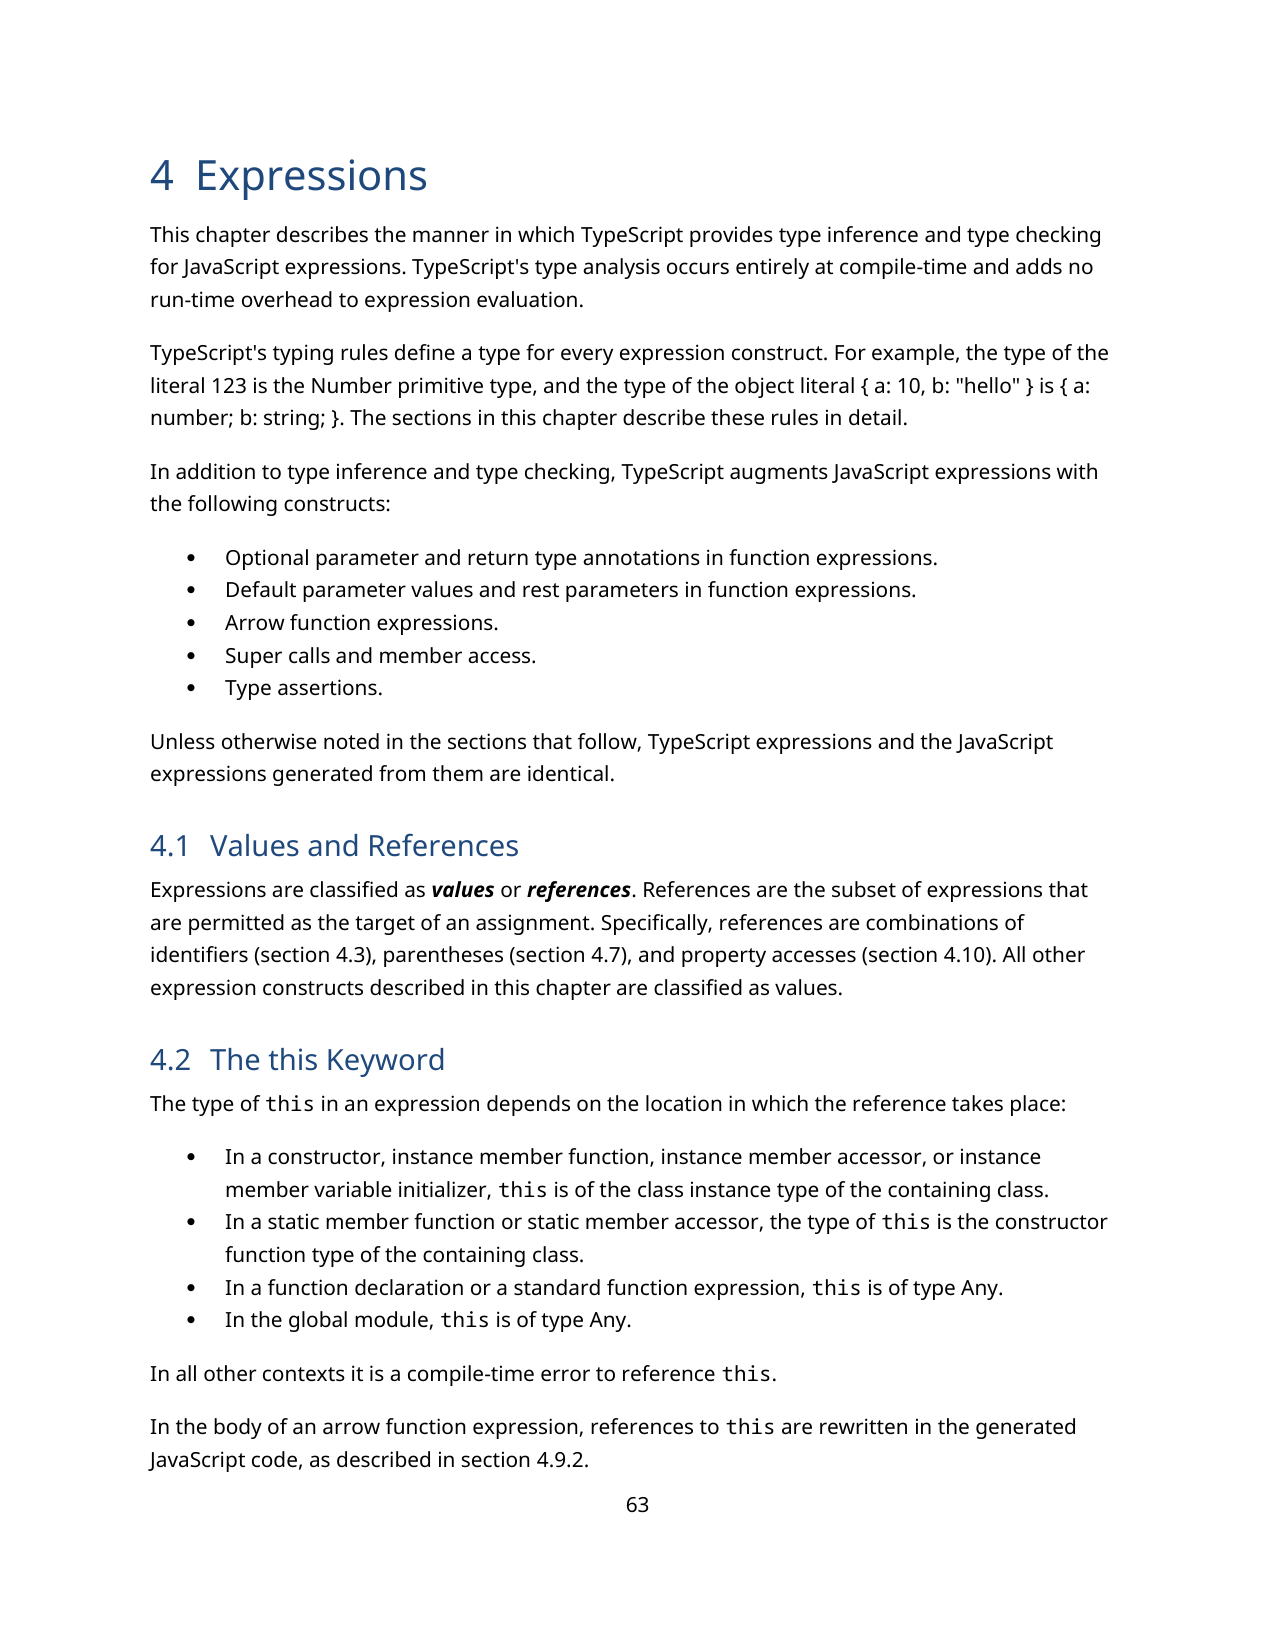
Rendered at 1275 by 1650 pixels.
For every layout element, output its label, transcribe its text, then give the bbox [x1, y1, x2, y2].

text Unless otherwise noted in the sections that follow, TypeScript expressions and the JavaScript expressions generated from them are identical. [150, 727, 1125, 788]
list In a function declaration or a standard function expression, this is of type Any. [187, 1273, 1125, 1301]
list In a static member function or static member accessor, the type of this is the constructor function type of the containing class. [187, 1207, 1125, 1268]
subtitle Expressions [150, 146, 1125, 203]
subtitle Values and References [150, 825, 1125, 865]
text This chapter describes the manner in which TypeScript provides type inference and type checking for JavaScript expressions. TypeScript's type analysis occurs entirely at compile-time and adds no run-time overhead to expression evaluation. [150, 220, 1125, 313]
text Expressions are classified as values or references. References are the subset of expressions that are permitted as the target of an assignment. Specifically, references are combinations of identifiers (section 4.3), parentheses (section 4.7), and property accesses (section 4.10). All other expression constructs described in this chapter are classified as values. [150, 875, 1125, 1001]
list Type assertions. [187, 673, 1125, 702]
list In a constructor, instance member function, instance member accessor, or instance member variable initializer, this is of the class instance type of the containing class. [187, 1142, 1125, 1203]
text In all other contexts it is a compile-time error to reference this. [150, 1359, 1125, 1387]
text TypeScript's typing rules define a type for every expression construct. For example, the type of the literal 123 is the Number primitive type, and the type of the object literal { a: 10, b: "hello" } is { a: number; b: string; }. The sections in this chapter describe these rules in detail. [150, 338, 1125, 432]
list Arrow function expressions. [187, 608, 1125, 637]
list Default parameter values and rest parameters in function expressions. [187, 576, 1125, 604]
text The type of this in an expression depends on the location in which the reference takes place: [150, 1089, 1125, 1117]
text In the body of an arrow function expression, references to this are rewritten in the generated JavaScript code, as described in section 4.9.2. [150, 1412, 1125, 1473]
list In the global module, this is of type Any. [187, 1305, 1125, 1334]
text In addition to type inference and type checking, TypeScript augments JavaScript expressions with the following constructs: [150, 457, 1125, 518]
list Super calls and member access. [187, 641, 1125, 669]
list Optional parameter and return type annotations in function expressions. [187, 543, 1125, 571]
subtitle The this Keyword [150, 1039, 1125, 1079]
